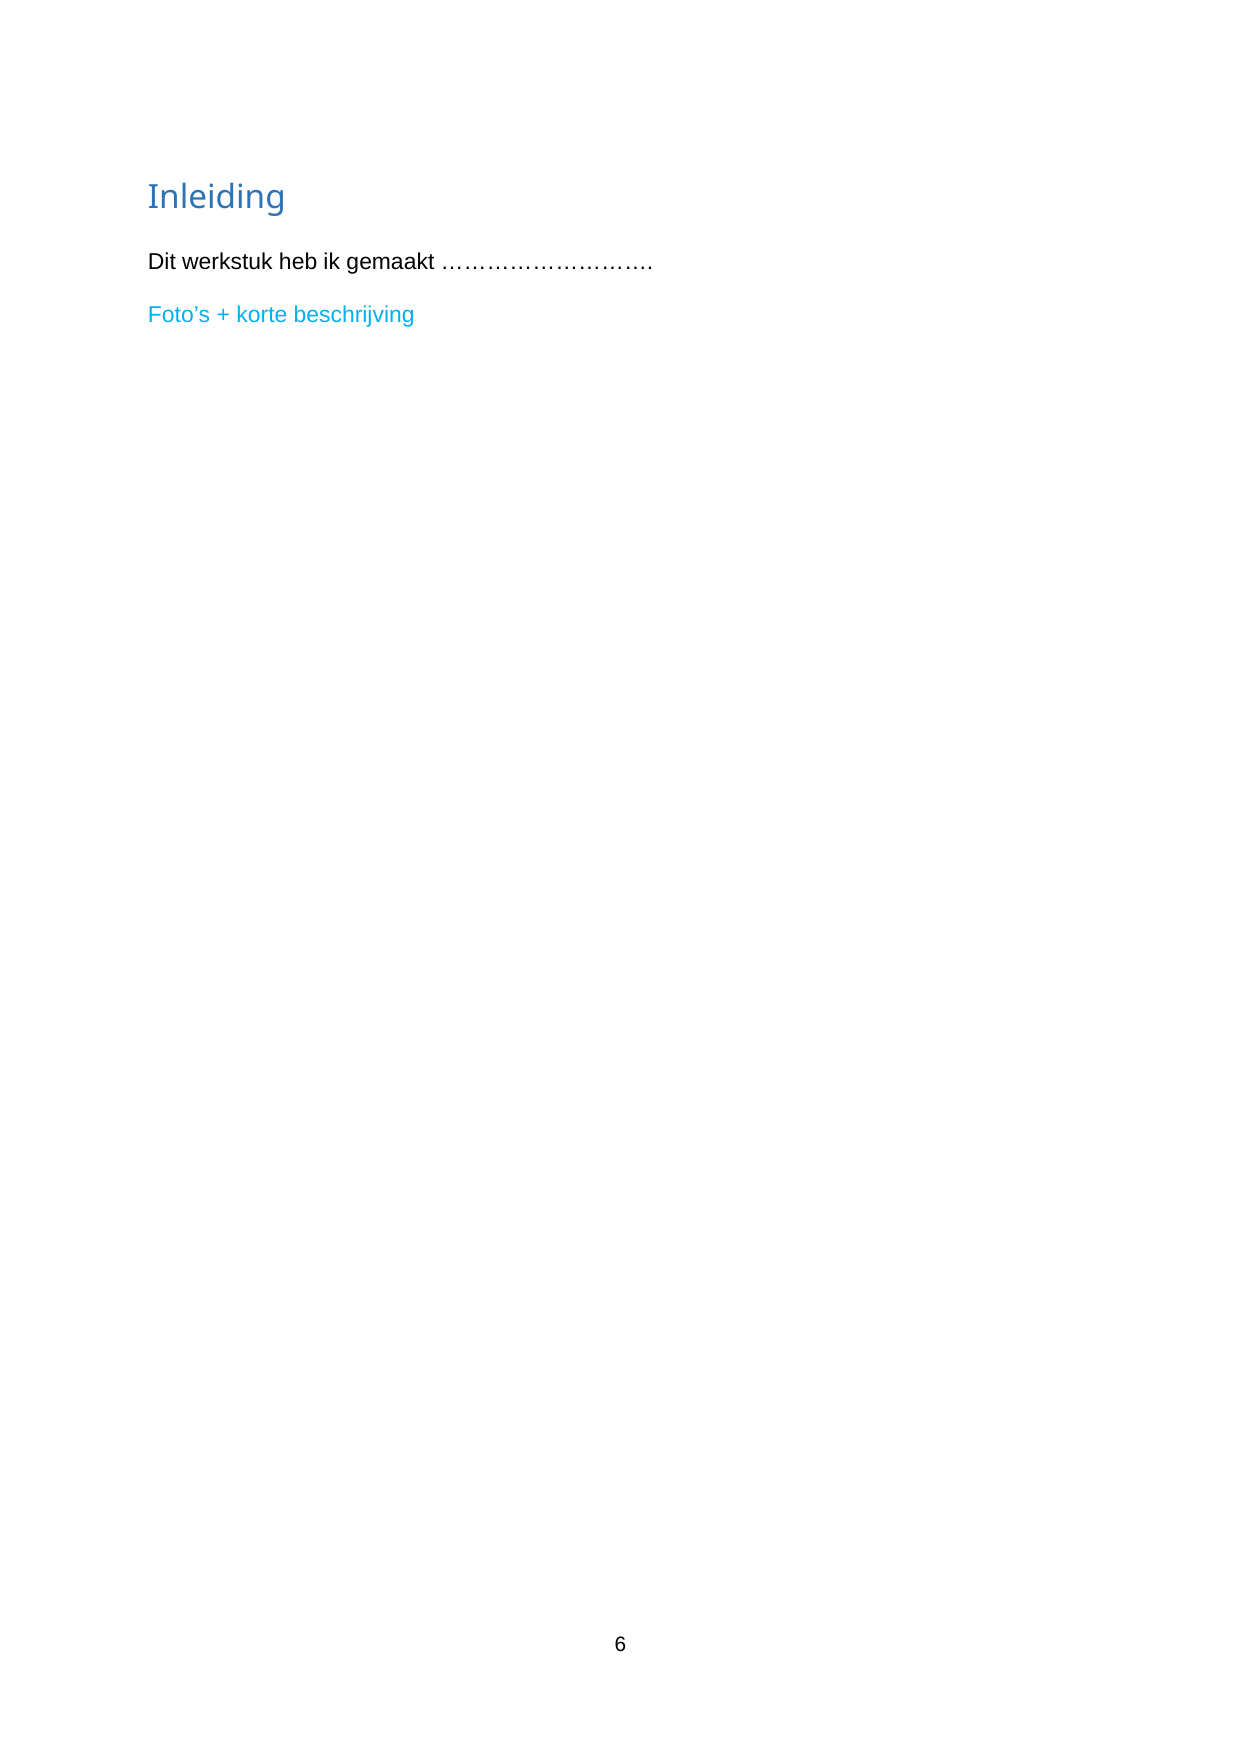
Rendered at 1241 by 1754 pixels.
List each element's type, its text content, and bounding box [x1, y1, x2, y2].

text Dit werkstuk heb ik gemaakt ………………………. [148, 248, 1093, 274]
text Foto’s + korte beschrijving [148, 301, 1093, 327]
subtitle Inleiding [148, 173, 1093, 218]
